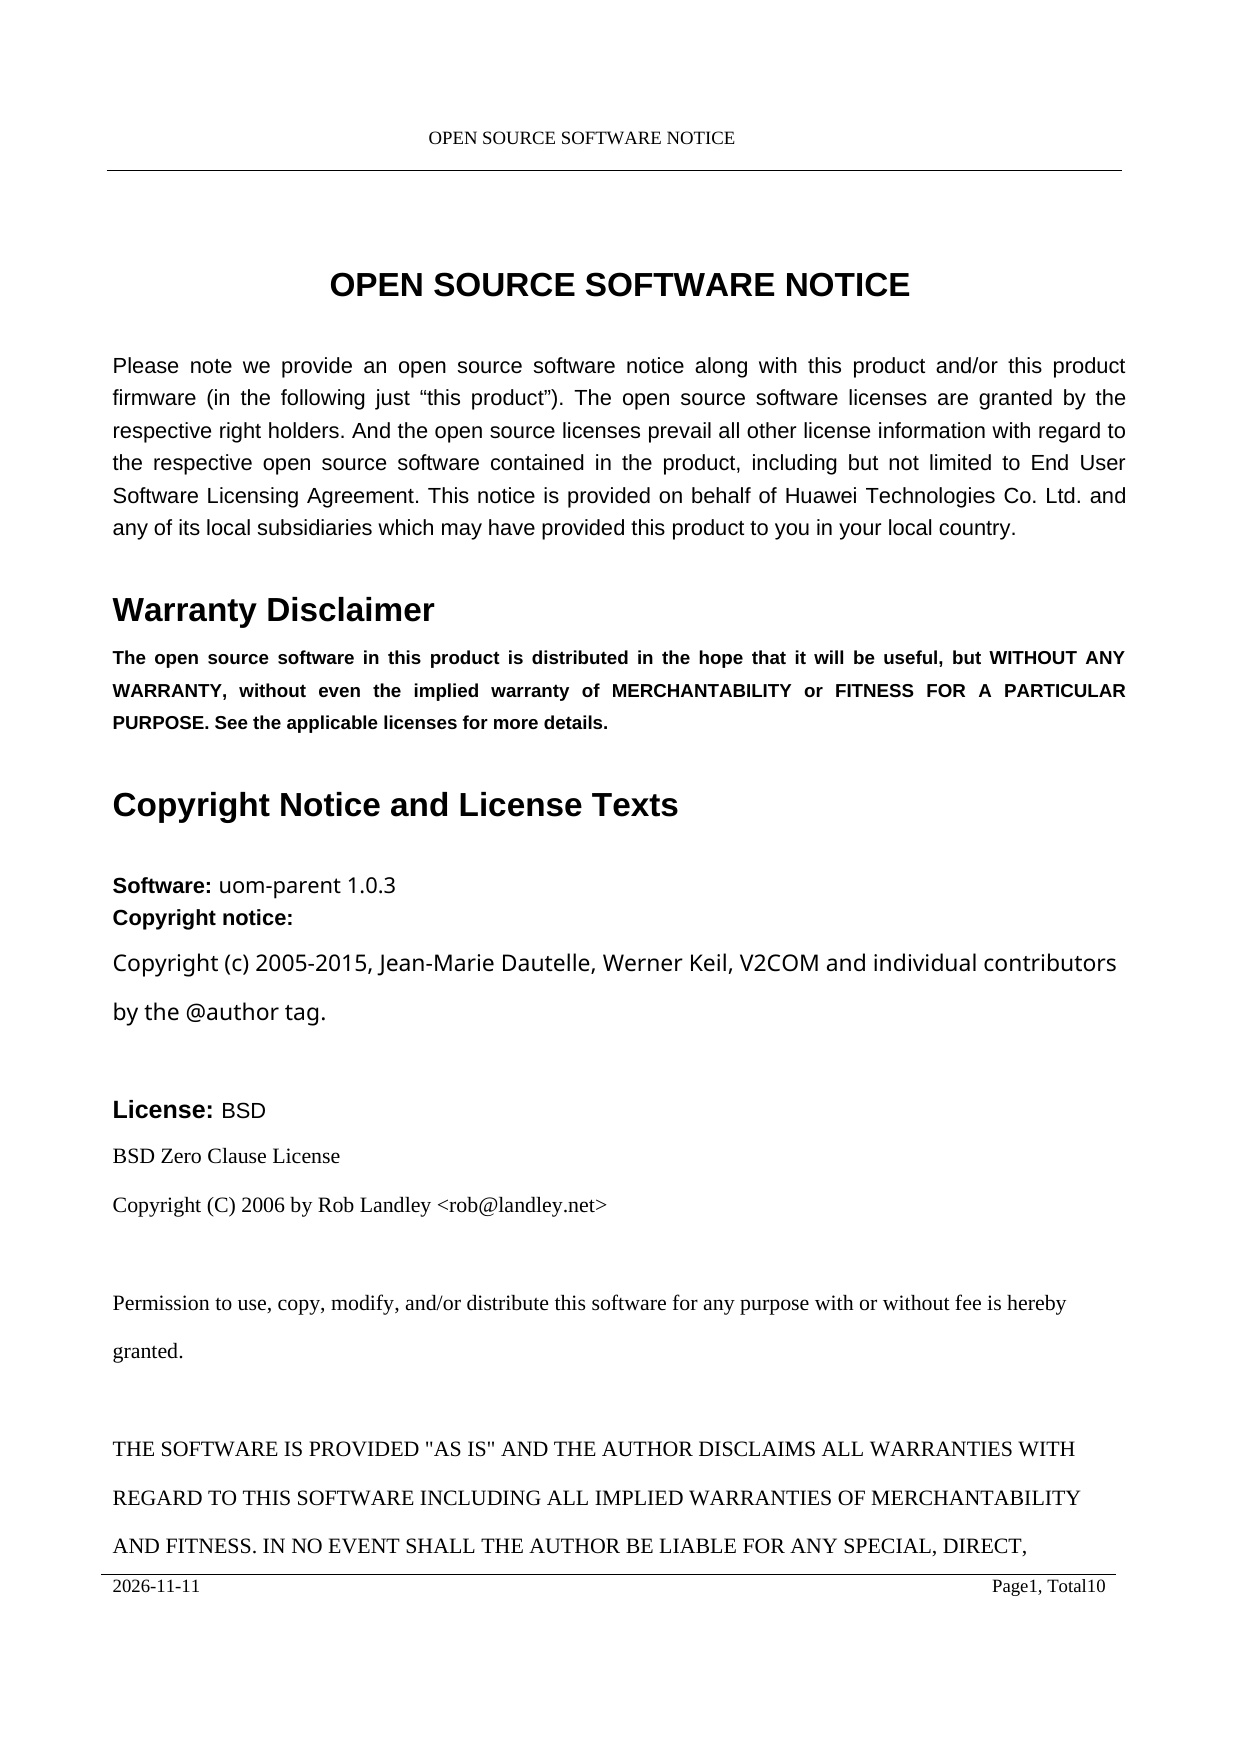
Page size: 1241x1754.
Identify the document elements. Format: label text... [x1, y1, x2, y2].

text Software: uom-parent 1.0.3 [112, 869, 1128, 901]
text OPEN SOURCE SOFTWARE NOTICE [112, 251, 1128, 316]
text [112, 1140, 1128, 1562]
text Please note we provide an open source software notice along with this product and/or this product firmware (in the following just “this product”). The open source software licenses are granted by the respective right holders. And the open source licenses prevail all other license information with regard to the respective open source software contained in the product, including but not limited to End User Software Licensing Agreement. This notice is provided on behalf of Huawei Technologies Co. Ltd. and any of its local subsidiaries which may have provided this product to you in your local country. [112, 349, 1128, 544]
text Copyright (c) 2005-2015, Jean-Marie Dautelle, Werner Keil, V2COM and individual contributors by the @author tag. [112, 947, 1128, 1077]
text The open source software in this product is distributed in the hope that it will be useful, but WITHOUT ANY WARRANTY, without even the implied warranty of MERCHANTABILITY or FITNESS FOR A PARTICULAR PURPOSE. See the applicable licenses for more details. [112, 641, 1128, 739]
text License: BSD [112, 1093, 1128, 1125]
text Copyright Notice and License Texts [112, 771, 1128, 836]
text Copyright notice: [112, 901, 1128, 934]
text Warranty Disclaimer [112, 576, 1128, 641]
